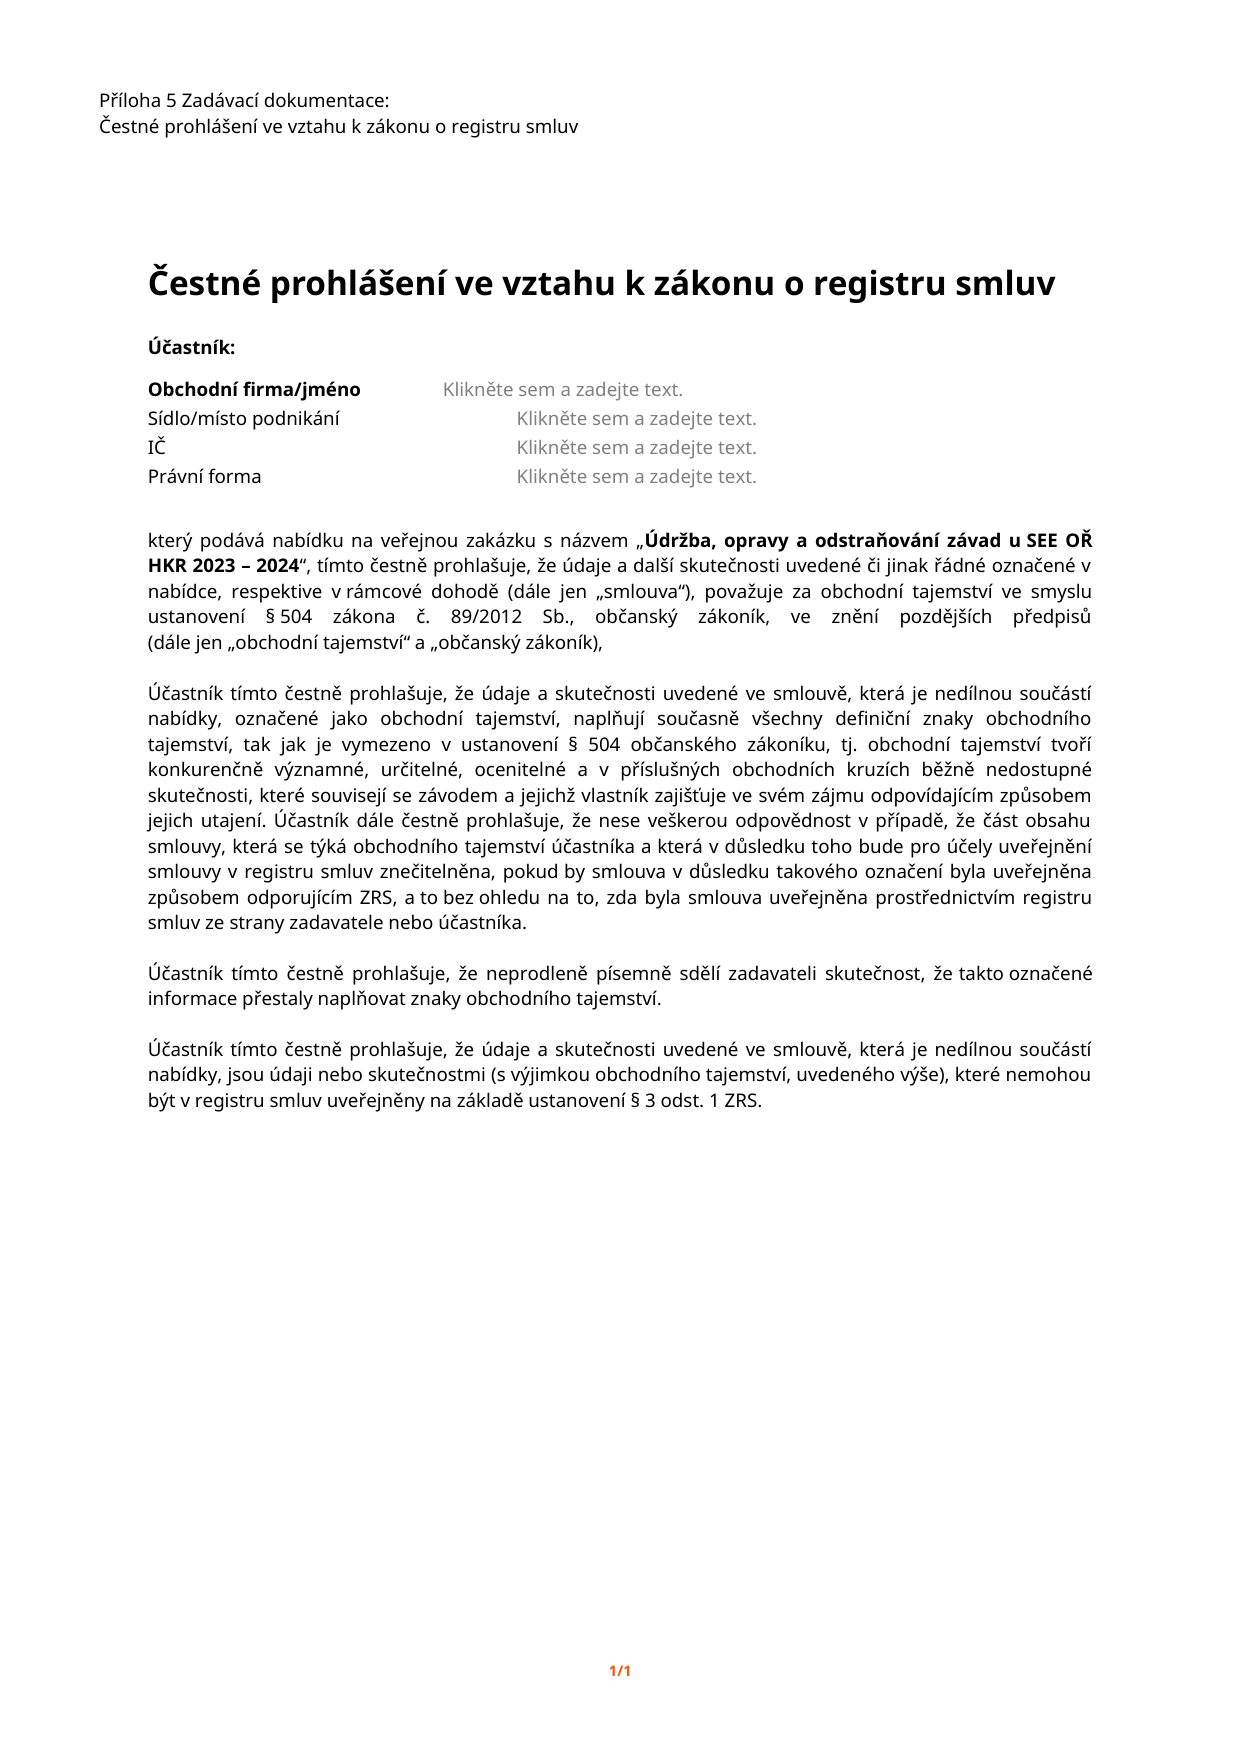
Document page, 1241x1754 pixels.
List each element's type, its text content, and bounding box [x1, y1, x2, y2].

text Účastník tímto čestně prohlašuje, že údaje a skutečnosti uvedené ve smlouvě, která je nedílnou součástí nabídky, jsou údaji nebo skutečnostmi (s výjimkou obchodního tajemství, uvedeného výše), které nemohou být v registru smluv uveřejněny na základě ustanovení § 3 odst. 1 ZRS. [148, 1036, 1093, 1113]
text IČ [148, 431, 1093, 460]
text Účastník tímto čestně prohlašuje, že údaje a skutečnosti uvedené ve smlouvě, která je nedílnou součástí nabídky, označené jako obchodní tajemství, naplňují současně všechny definiční znaky obchodního tajemství, tak jak je vymezeno v ustanovení § 504 občanského zákoníku, tj. obchodní tajemství tvoří konkurenčně významné, určitelné, ocenitelné a v příslušných obchodních kruzích běžně nedostupné skutečnosti, které souvisejí se závodem a jejichž vlastník zajišťuje ve svém zájmu odpovídajícím způsobem jejich utajení. Účastník dále čestně prohlašuje, že nese veškerou odpovědnost v případě, že část obsahu smlouvy, která se týká obchodního tajemství účastníka a která v důsledku toho bude pro účely uveřejnění smlouvy v registru smluv znečitelněna, pokud by smlouva v důsledku takového označení byla uveřejněna způsobem odporujícím ZRS, a to bez ohledu na to, zda byla smlouva uveřejněna prostřednictvím registru smluv ze strany zadavatele nebo účastníka. [148, 680, 1093, 935]
text který podává nabídku na veřejnou zakázku s názvem „Údržba, opravy a odstraňování závad u SEE OŘ HKR 2023 – 2024“, tímto čestně prohlašuje, že údaje a další skutečnosti uvedené či jinak řádné označené v nabídce, respektive v rámcové dohodě (dále jen „smlouva“), považuje za obchodní tajemství ve smyslu ustanovení § 504 zákona č. 89/2012 Sb., občanský zákoník, ve znění pozdějších předpisů (dále jen „obchodní tajemství“ a „občanský zákoník), [148, 527, 1093, 655]
text Účastník: [148, 330, 1093, 361]
text Obchodní firma/jméno [148, 373, 1093, 402]
text Právní forma [148, 460, 1093, 489]
text Účastník tímto čestně prohlašuje, že neprodleně písemně sdělí zadavateli skutečnost, že takto označené informace přestaly naplňovat znaky obchodního tajemství. [148, 960, 1093, 1011]
title Čestné prohlášení ve vztahu k zákonu o registru smluv [148, 259, 1093, 305]
text Sídlo/místo podnikání [148, 402, 1093, 431]
